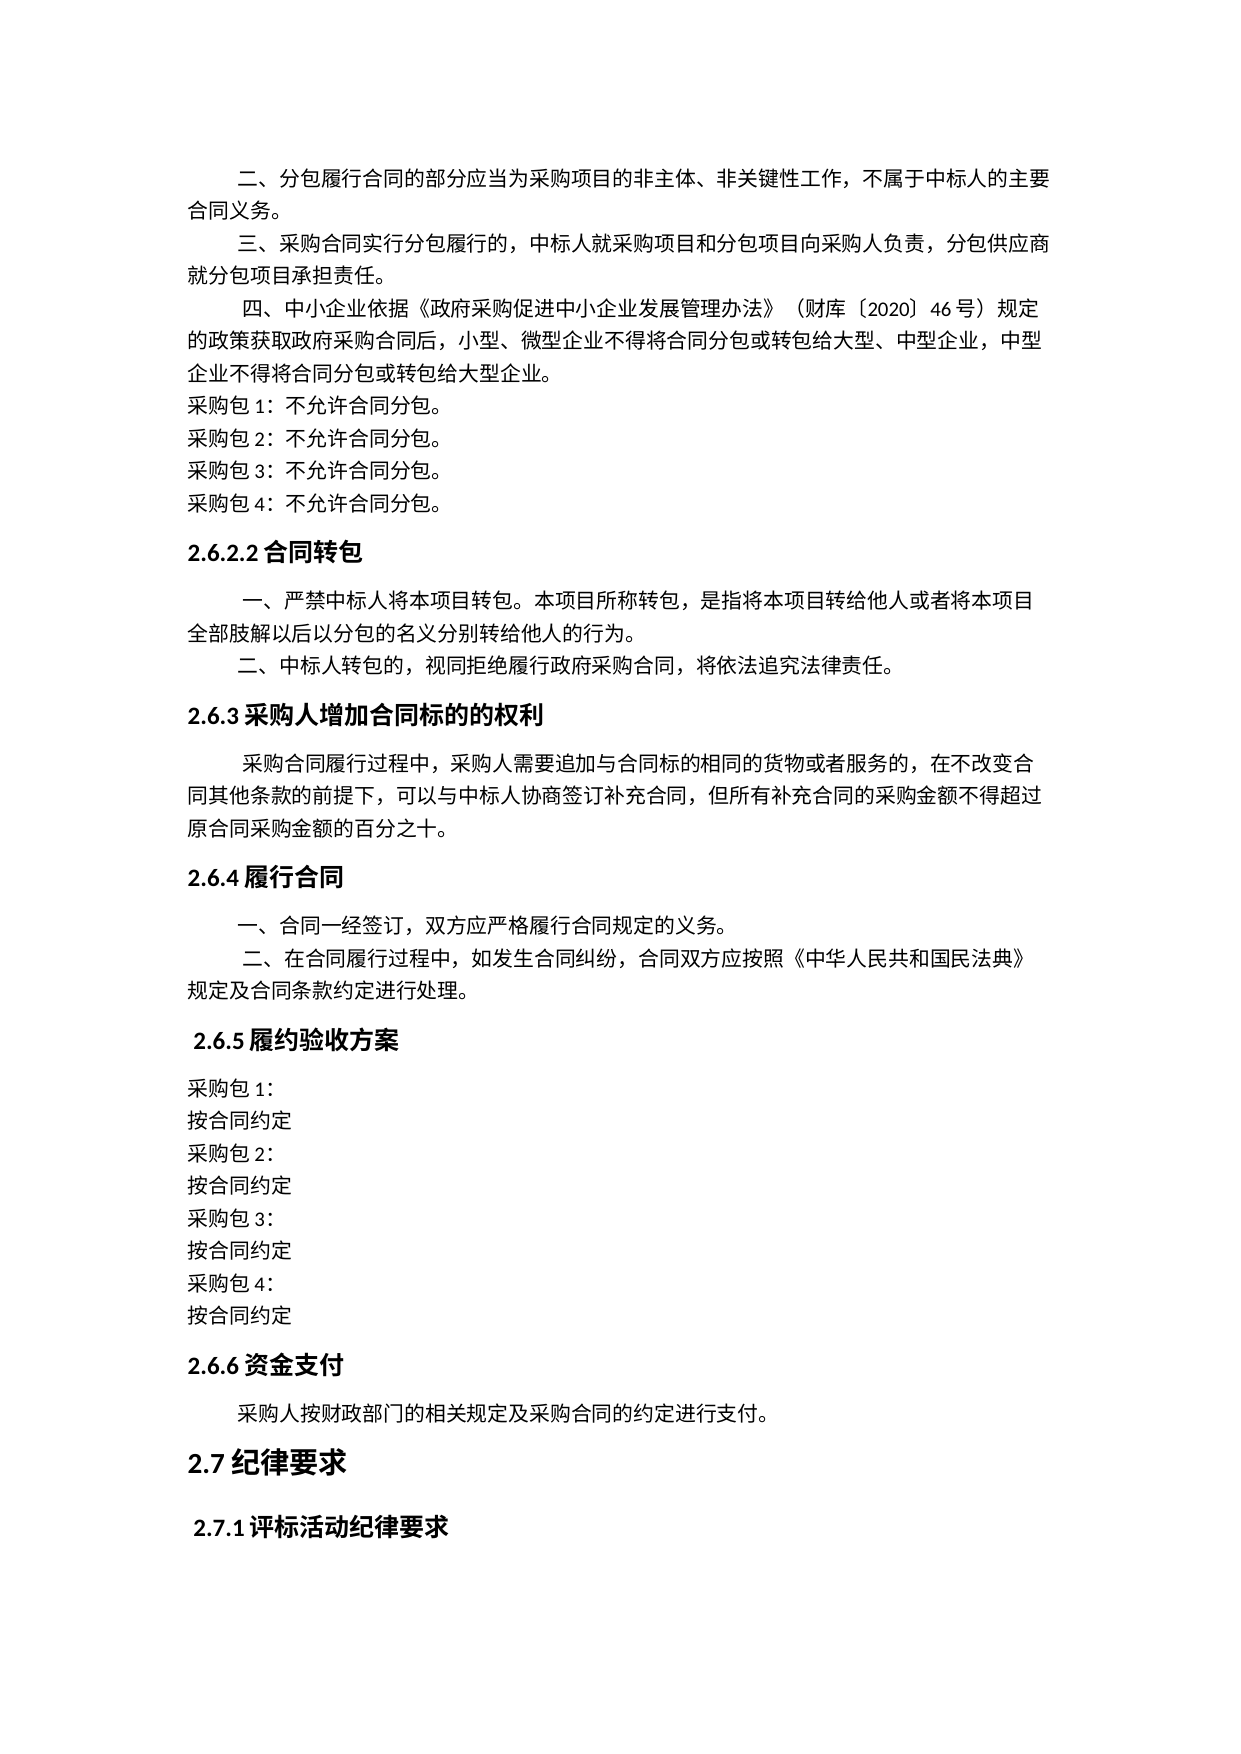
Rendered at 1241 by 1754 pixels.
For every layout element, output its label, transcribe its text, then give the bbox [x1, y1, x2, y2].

text 按合同约定 [187, 1299, 1053, 1332]
text 采购包2： [187, 1137, 1053, 1169]
text 采购人按财政部门的相关规定及采购合同的约定进行支付。 [187, 1397, 1053, 1429]
text 2.7.1评标活动纪律要求 [187, 1494, 1053, 1559]
text 采购包4：不允许合同分包。 [187, 487, 1053, 519]
text 采购包1： [187, 1072, 1053, 1104]
text 2.7纪律要求 [187, 1429, 1053, 1494]
text 二、中标人转包的，视同拒绝履行政府采购合同，将依法追究法律责任。 [187, 649, 1053, 682]
text 一、合同一经签订，双方应严格履行合同规定的义务。 [187, 909, 1053, 942]
text 采购包3： [187, 1202, 1053, 1234]
text 按合同约定 [187, 1169, 1053, 1202]
text 采购包2：不允许合同分包。 [187, 422, 1053, 454]
text 采购合同履行过程中，采购人需要追加与合同标的相同的货物或者服务的，在不改变合同其他条款的前提下，可以与中标人协商签订补充合同，但所有补充合同的采购金额不得超过原合同采购金额的百分之十。 [187, 747, 1053, 844]
text 2.6.5履约验收方案 [187, 1007, 1053, 1072]
text 采购包4： [187, 1267, 1053, 1299]
text 一、严禁中标人将本项目转包。本项目所称转包，是指将本项目转给他人或者将本项目全部肢解以后以分包的名义分别转给他人的行为。 [187, 584, 1053, 649]
text 二、分包履行合同的部分应当为采购项目的非主体、非关键性工作，不属于中标人的主要合同义务。 [187, 162, 1053, 227]
text 按合同约定 [187, 1234, 1053, 1267]
text 二、在合同履行过程中，如发生合同纠纷，合同双方应按照《中华人民共和国民法典》规定及合同条款约定进行处理。 [187, 942, 1053, 1007]
text 按合同约定 [187, 1104, 1053, 1137]
text 采购包1：不允许合同分包。 [187, 389, 1053, 422]
text 四、中小企业依据《政府采购促进中小企业发展管理办法》（财库〔2020〕46号）规定的政策获取政府采购合同后，小型、微型企业不得将合同分包或转包给大型、中型企业，中型企业不得将合同分包或转包给大型企业。 [187, 292, 1053, 389]
text 2.6.3采购人增加合同标的的权利 [187, 682, 1053, 747]
text 2.6.4履行合同 [187, 844, 1053, 909]
text 三、采购合同实行分包履行的，中标人就采购项目和分包项目向采购人负责，分包供应商就分包项目承担责任。 [187, 227, 1053, 292]
text 采购包3：不允许合同分包。 [187, 454, 1053, 487]
text 2.6.2.2合同转包 [187, 519, 1053, 584]
text 2.6.6资金支付 [187, 1332, 1053, 1397]
